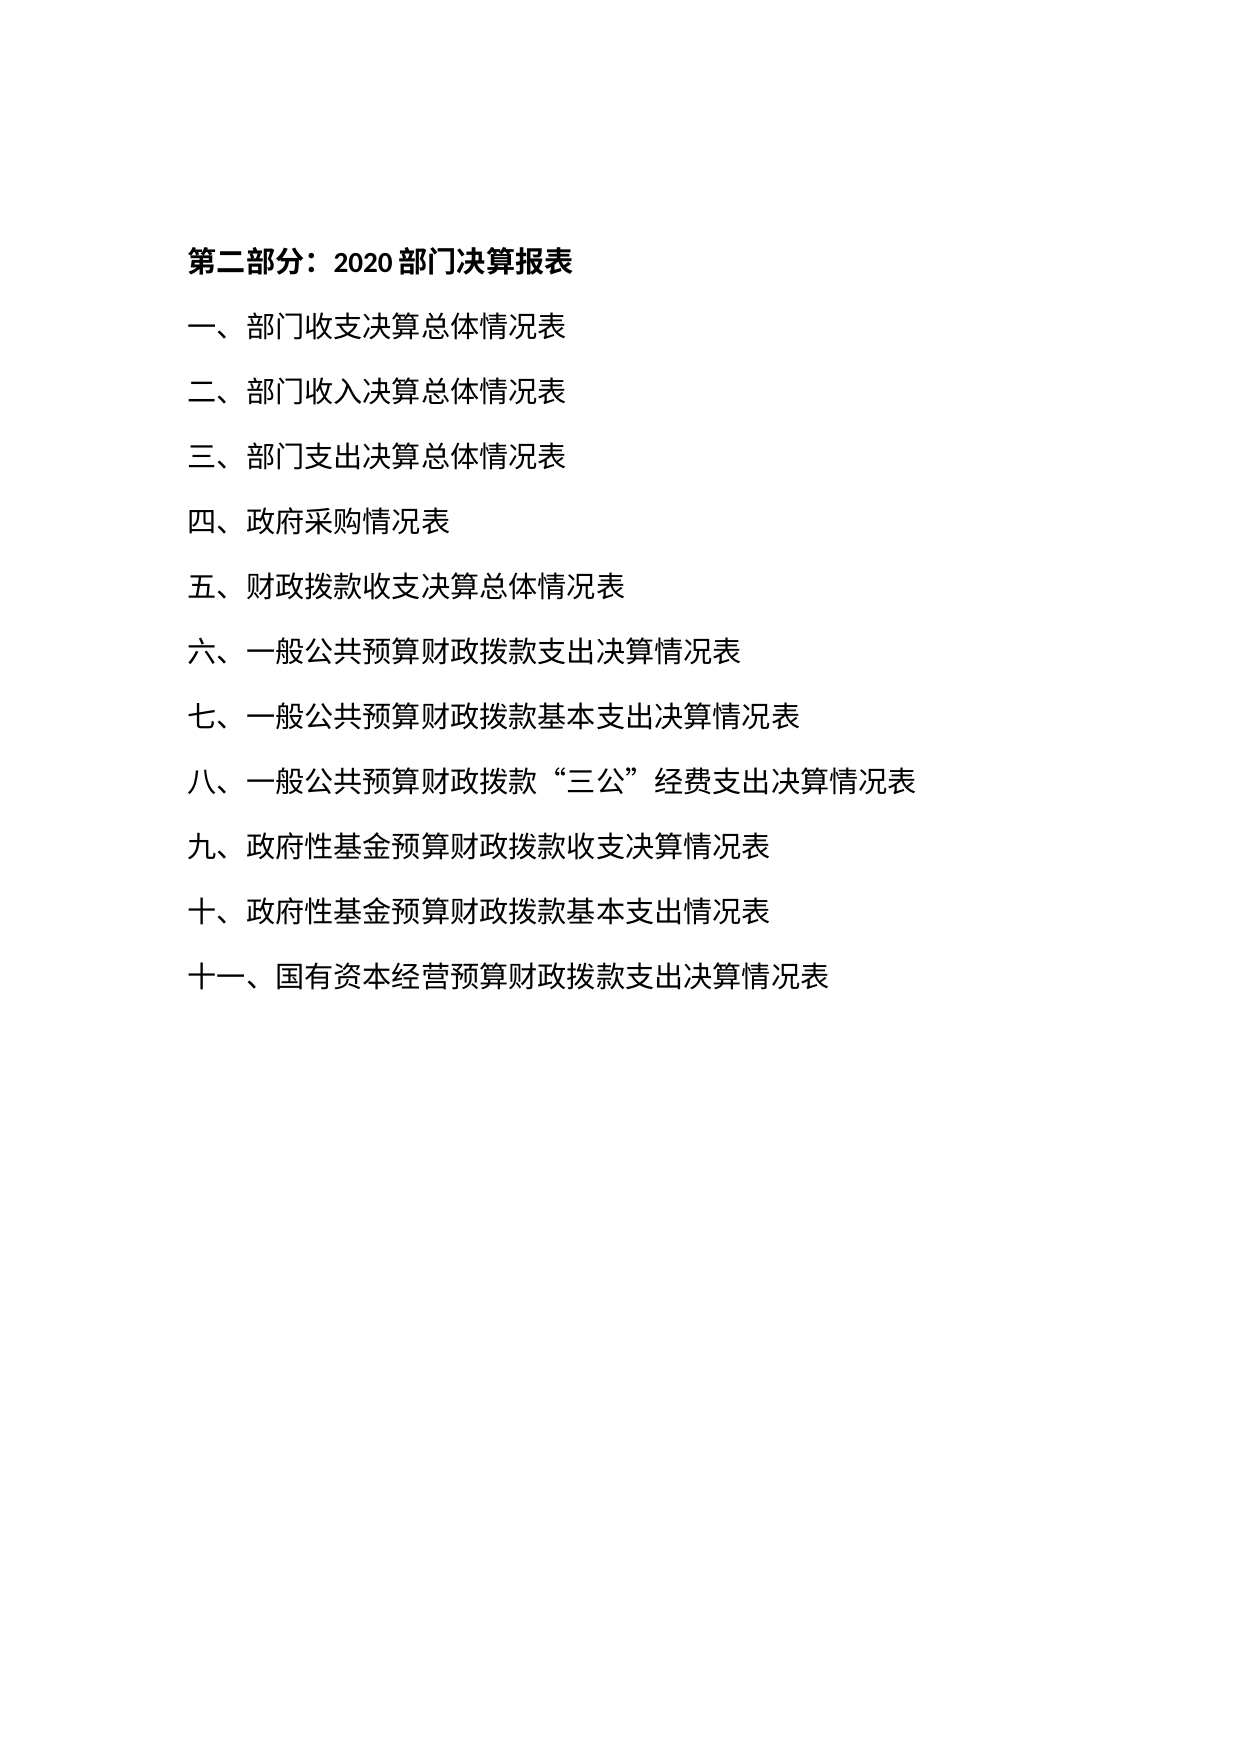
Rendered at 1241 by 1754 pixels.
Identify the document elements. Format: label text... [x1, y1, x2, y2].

list 五、财政拨款收支决算总体情况表 [187, 552, 1053, 617]
list 七、一般公共预算财政拨款基本支出决算情况表 [187, 682, 1053, 747]
text 第二部分：2020部门决算报表 [187, 227, 1053, 292]
list 三、部门支出决算总体情况表 [187, 422, 1053, 487]
list 八、一般公共预算财政拨款“三公”经费支出决算情况表 [187, 747, 1053, 812]
list 十一、国有资本经营预算财政拨款支出决算情况表 [187, 942, 1053, 1007]
list 六、一般公共预算财政拨款支出决算情况表 [187, 617, 1053, 682]
list 四、政府采购情况表 [187, 487, 1053, 552]
list 十、政府性基金预算财政拨款基本支出情况表 [187, 877, 1053, 942]
list 二、部门收入决算总体情况表 [187, 357, 1053, 422]
list 九、政府性基金预算财政拨款收支决算情况表 [187, 812, 1053, 877]
list 部门收支决算总体情况表 [187, 292, 1053, 357]
